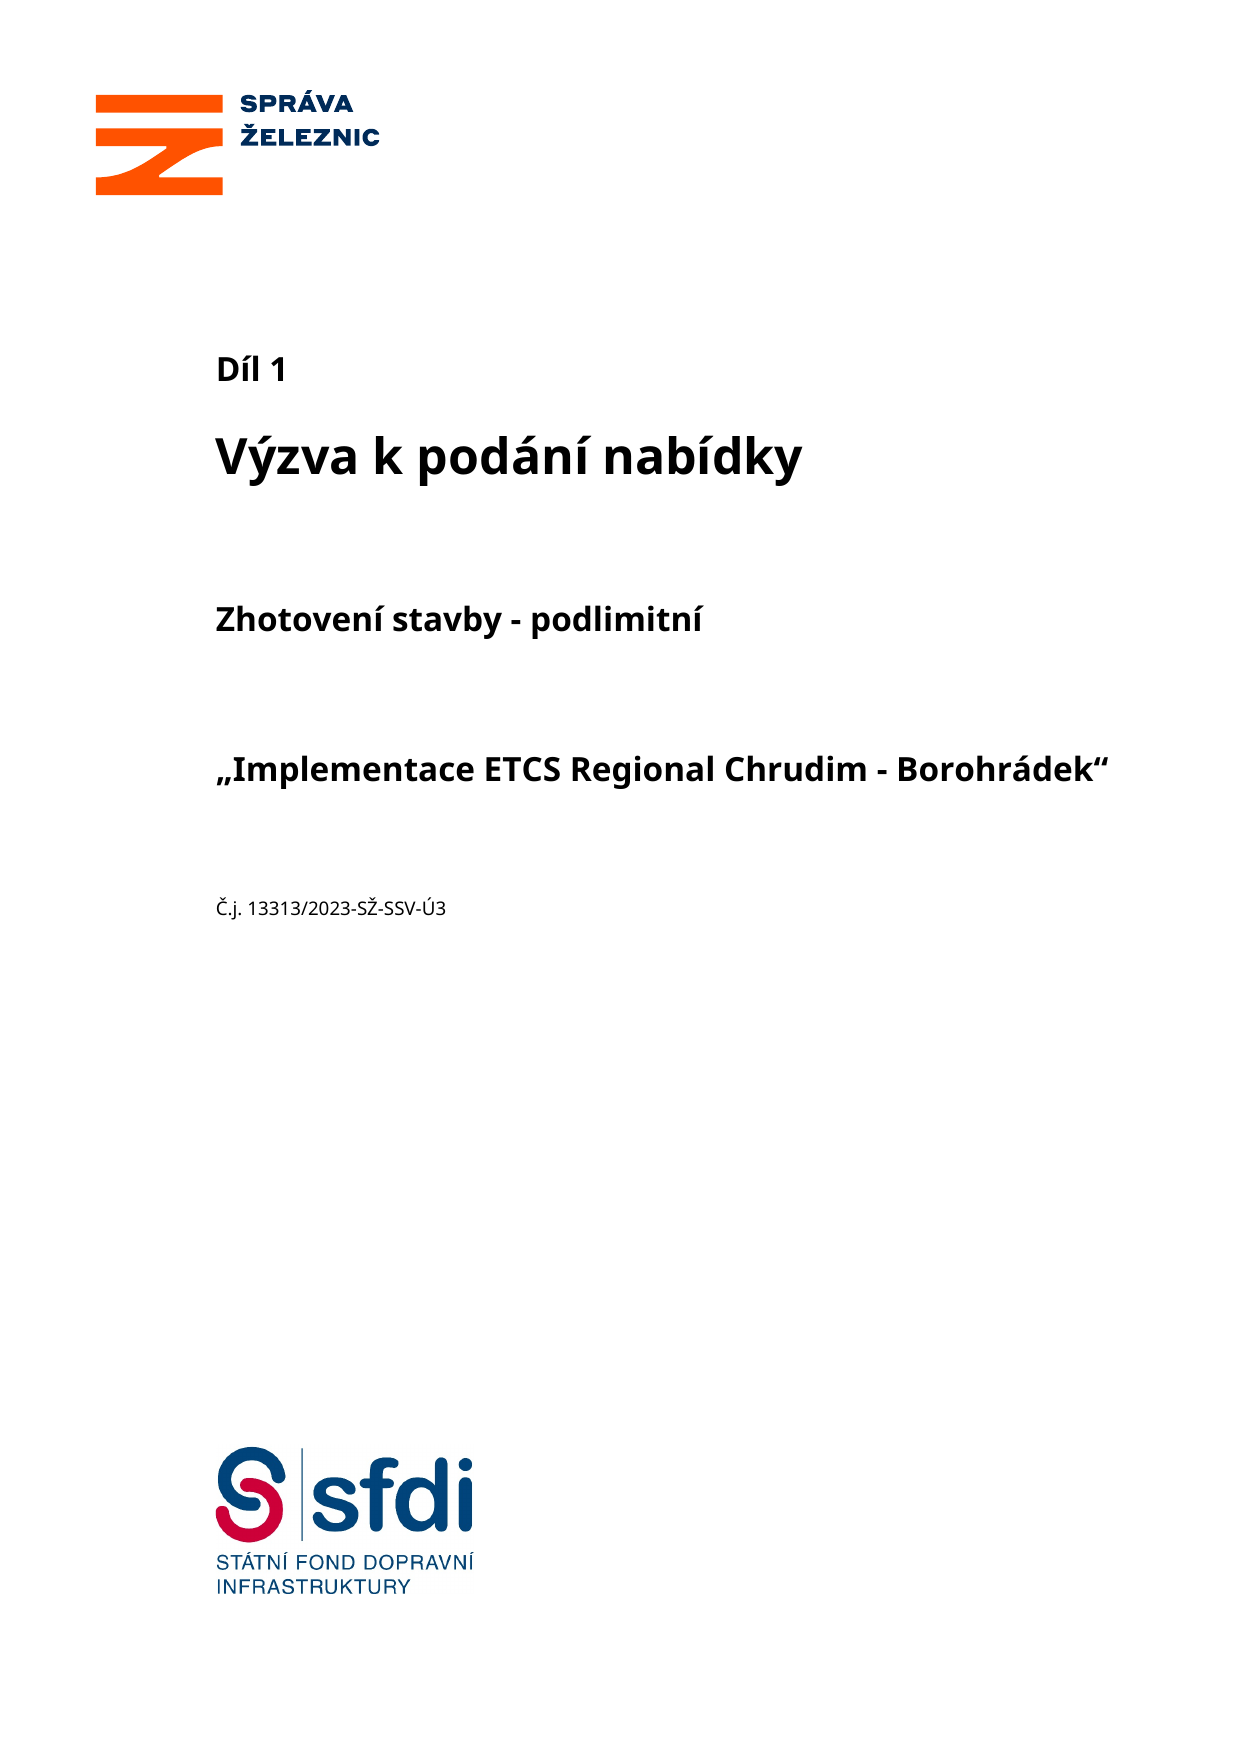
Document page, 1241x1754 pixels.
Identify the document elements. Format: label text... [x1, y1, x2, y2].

text Zhotovení stavby - podlimitní [216, 596, 1122, 641]
picture [215, 1444, 474, 1594]
list Č.j. 13313/2023-SŽ-SSV-Ú3 [216, 895, 1122, 921]
text Díl 1 [216, 346, 1122, 391]
text Výzva k podání nabídky [216, 421, 1122, 489]
text „Implementace ETCS Regional Chrudim - Borohrádek“ [216, 746, 1122, 791]
